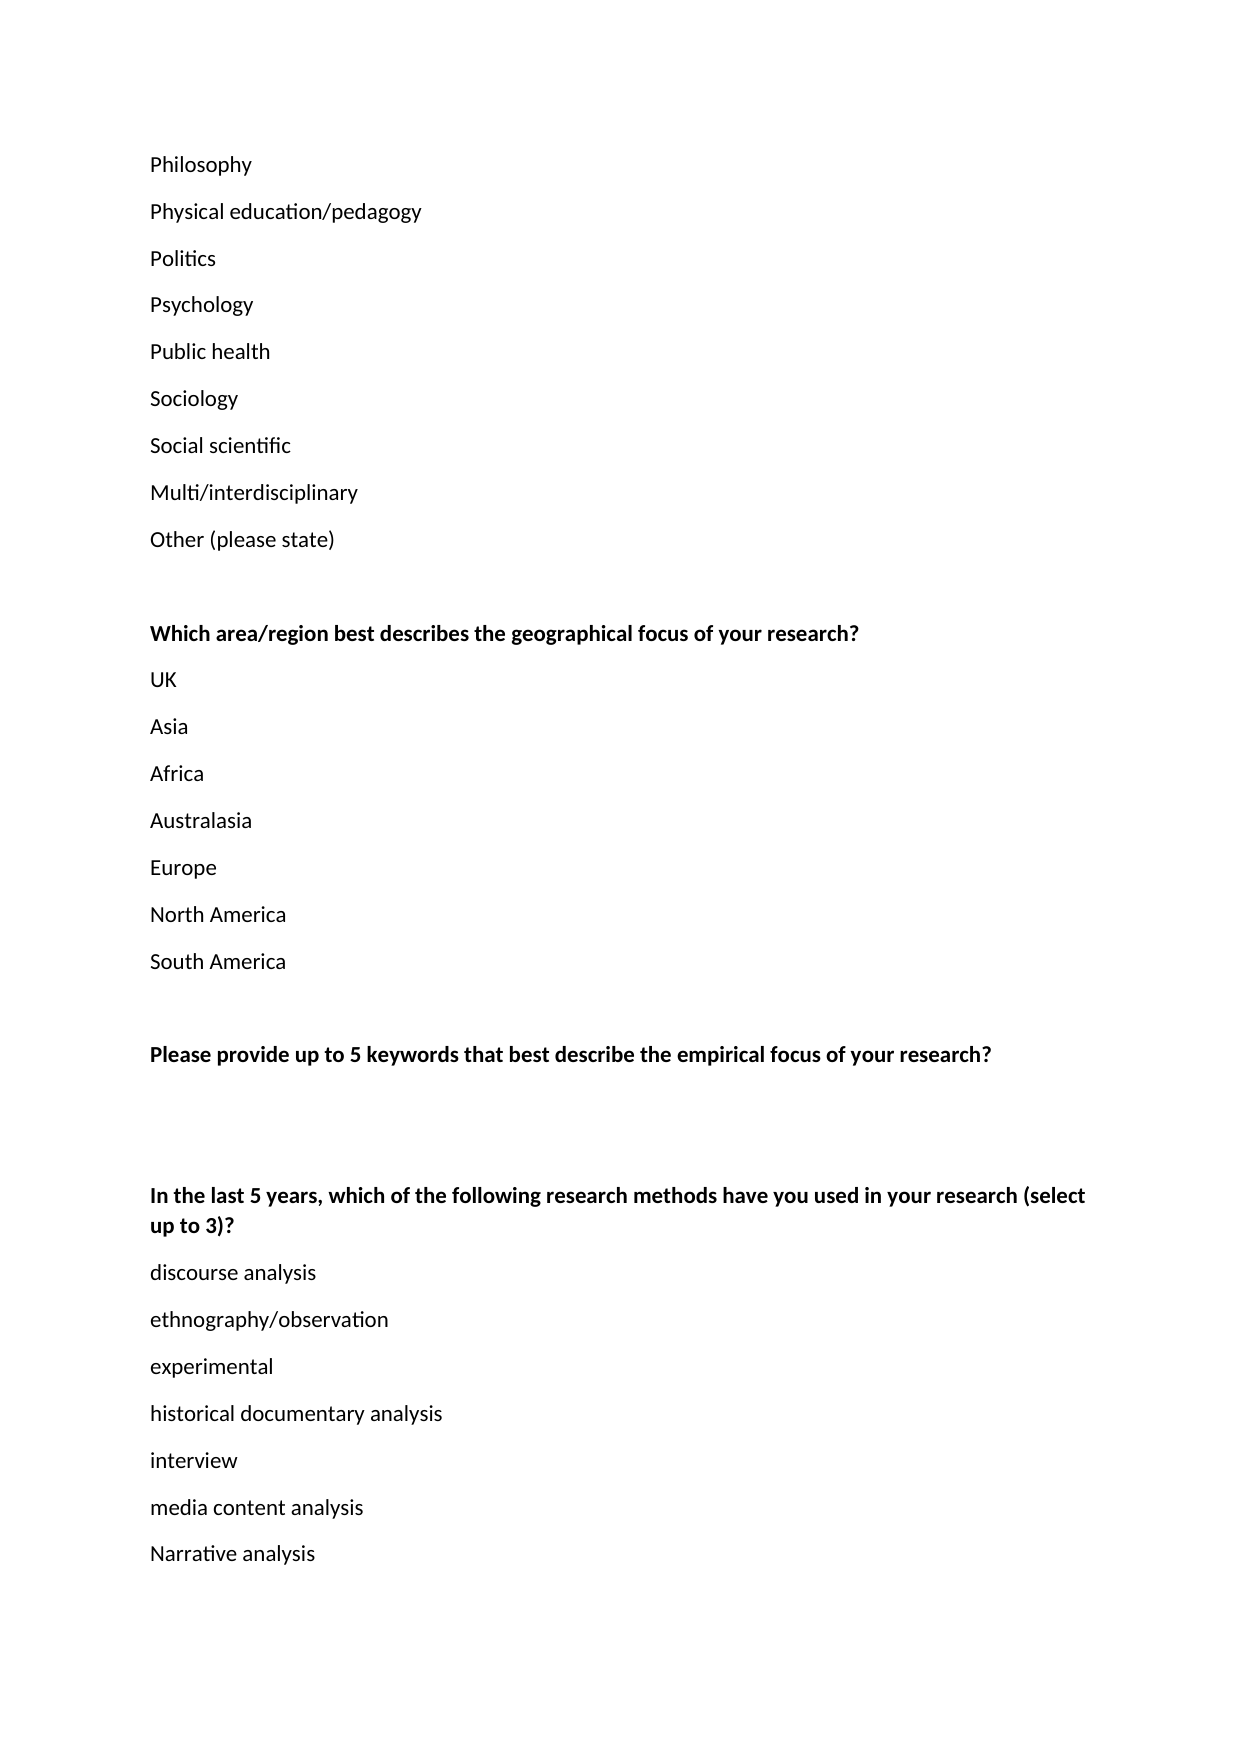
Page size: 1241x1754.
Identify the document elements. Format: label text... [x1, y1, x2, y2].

text Which area/region best describes the geographical focus of your research? [150, 619, 1090, 647]
text ethnography/observation [150, 1305, 1090, 1333]
text Narrative analysis [150, 1539, 1090, 1568]
text Politics [150, 244, 1090, 272]
text Africa [150, 759, 1090, 787]
text North America [150, 900, 1090, 928]
text Multi/interdisciplinary [150, 478, 1090, 506]
text Europe [150, 853, 1090, 881]
text historical documentary analysis [150, 1399, 1090, 1427]
text South America [150, 947, 1090, 975]
text Physical education/pedagogy [150, 197, 1090, 225]
text Other (please state) [150, 525, 1090, 553]
text media content analysis [150, 1493, 1090, 1521]
text experimental [150, 1352, 1090, 1380]
text Asia [150, 712, 1090, 741]
text interview [150, 1446, 1090, 1474]
text Social scientific [150, 431, 1090, 459]
text Australasia [150, 806, 1090, 834]
text UK [150, 666, 1090, 694]
text Philosophy [150, 150, 1090, 178]
text Psychology [150, 291, 1090, 319]
text Public health [150, 337, 1090, 366]
text Please provide up to 5 keywords that best describe the empirical focus of your research? [150, 1041, 1090, 1069]
text Sociology [150, 384, 1090, 412]
text discourse analysis [150, 1258, 1090, 1286]
text In the last 5 years, which of the following research methods have you used in your research (select up to 3)? [150, 1181, 1090, 1239]
